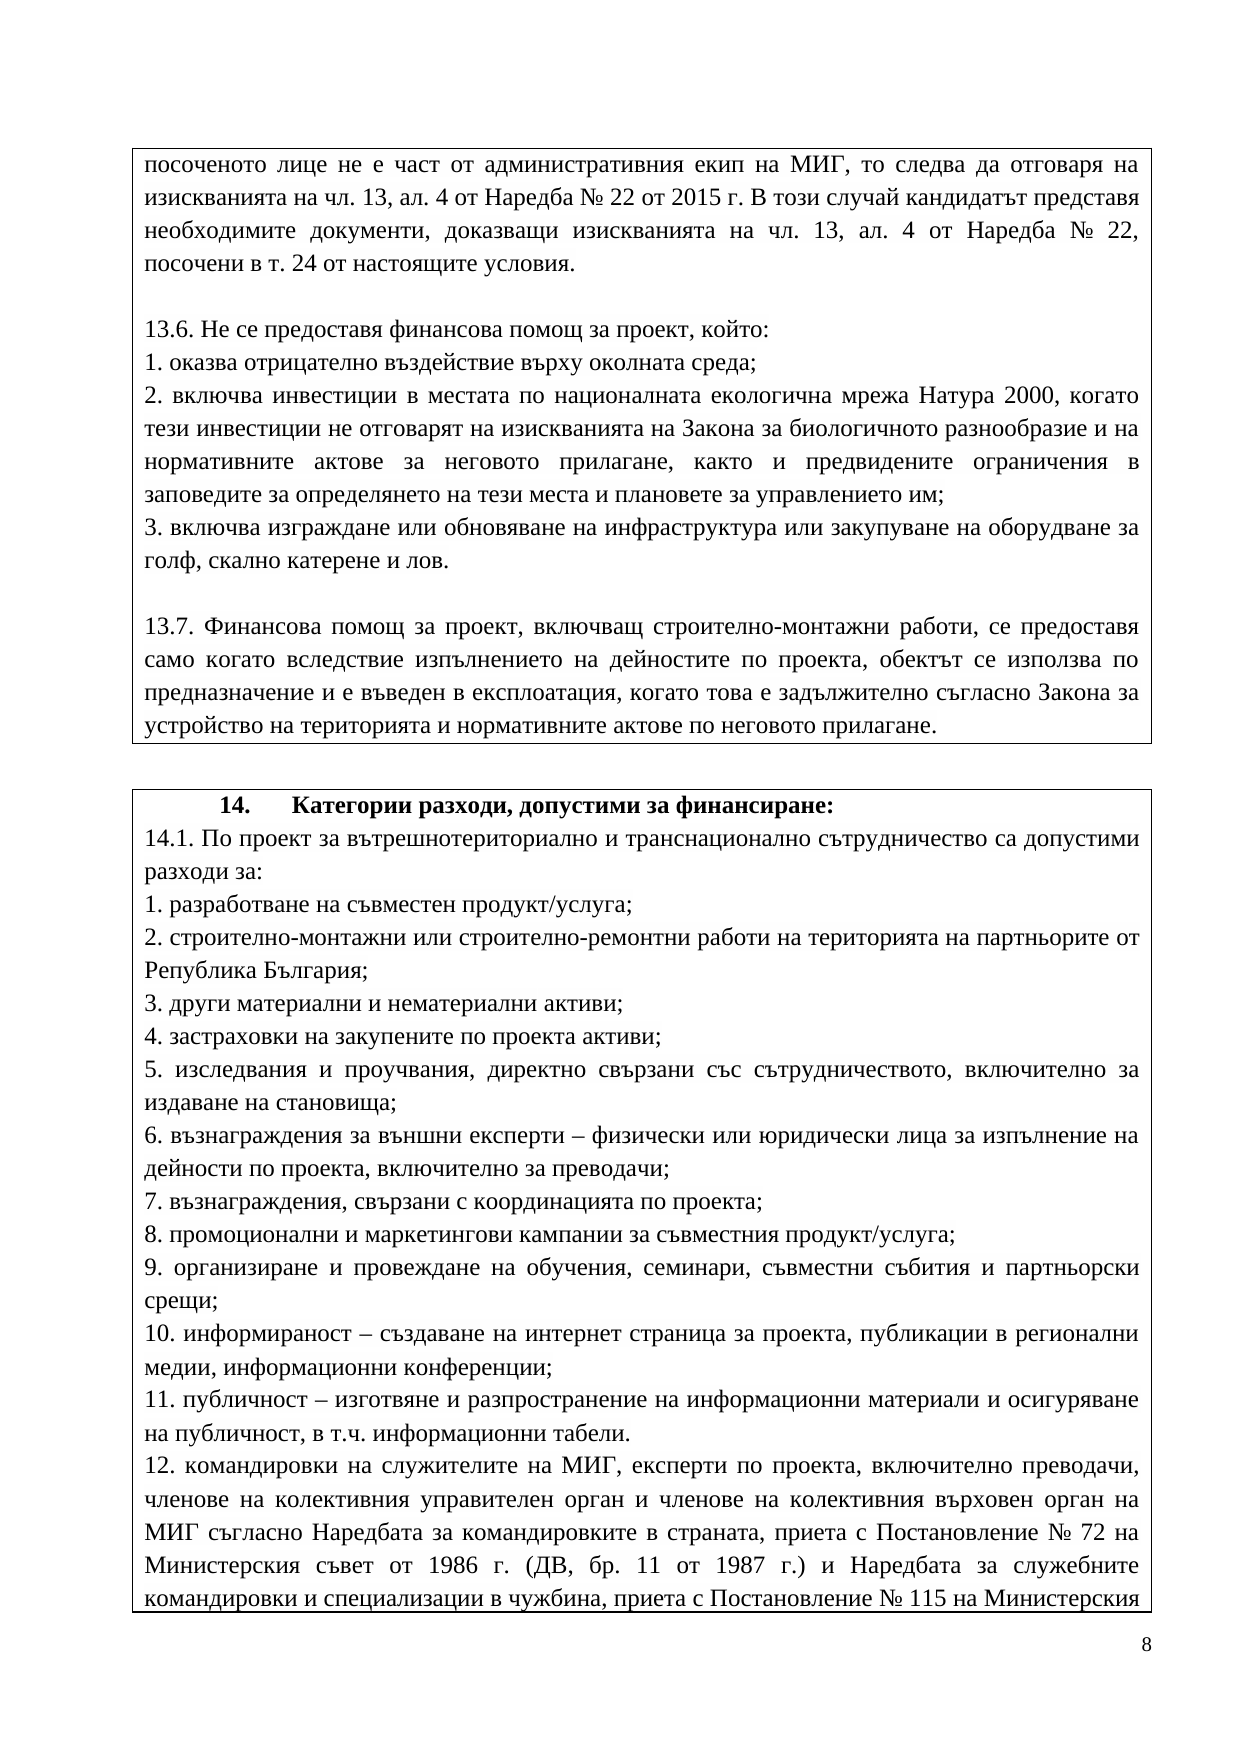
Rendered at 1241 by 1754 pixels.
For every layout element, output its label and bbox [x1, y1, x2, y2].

table_header [133, 149, 1151, 743]
table_header [133, 790, 1151, 1611]
